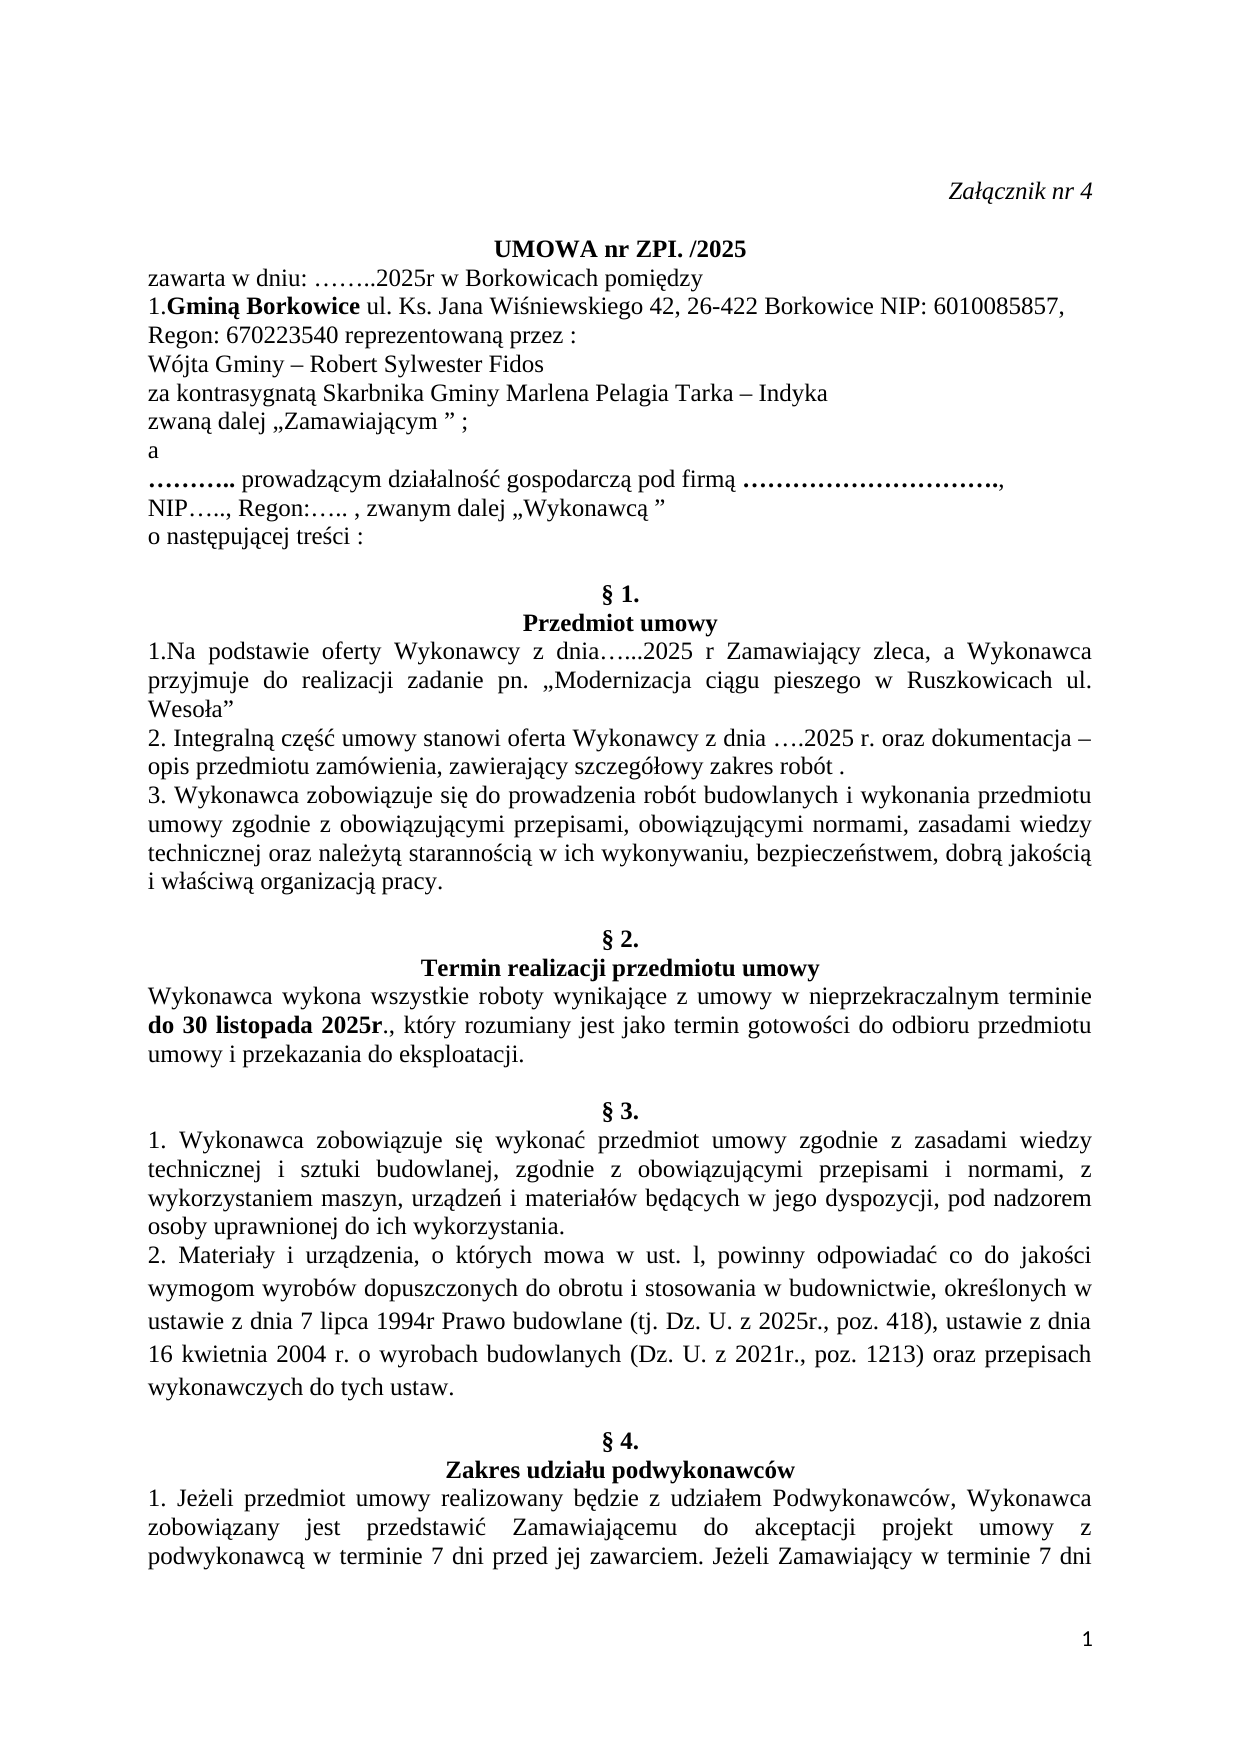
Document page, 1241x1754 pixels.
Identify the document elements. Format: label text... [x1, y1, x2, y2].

text 1.Na podstawie oferty Wykonawcy z dnia…...2025 r Zamawiający zleca, a Wykonawca przyjmuje do realizacji zadanie pn. „Modernizacja ciągu pieszego w Ruszkowicach ul. Wesoła” [148, 636, 1093, 723]
text Wykonawca wykona wszystkie roboty wynikające z umowy w nieprzekraczalnym terminie do 30 listopada 2025r., który rozumiany jest jako termin gotowości do odbioru przedmiotu umowy i przekazania do eksploatacji. [148, 981, 1093, 1068]
text Zakres udziału podwykonawców [148, 1455, 1093, 1483]
text zwaną dalej „Zamawiającym ” ; [148, 406, 1093, 435]
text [148, 1483, 1093, 1570]
text § 1. [148, 579, 1093, 608]
text za kontrasygnatą Skarbnika Gminy Marlena Pelagia Tarka – Indyka [148, 378, 1093, 406]
text 3. Wykonawca zobowiązuje się do prowadzenia robót budowlanych i wykonania przedmiotu umowy zgodnie z obowiązującymi przepisami, obowiązującymi normami, zasadami wiedzy technicznej oraz należytą starannością w ich wykonywaniu, bezpieczeństwem, dobrą jakością i właściwą organizacją pracy. [148, 780, 1093, 895]
text 1. Wykonawca zobowiązuje się wykonać przedmiot umowy zgodnie z zasadami wiedzy technicznej i sztuki budowlanej, zgodnie z obowiązującymi przepisami i normami, z wykorzystaniem maszyn, urządzeń i materiałów będących w jego dyspozycji, pod nadzorem osoby uprawnionej do ich wykorzystania. [148, 1125, 1093, 1240]
text § 2. [148, 924, 1093, 953]
text a [148, 435, 1093, 464]
text § 3. [148, 1096, 1093, 1125]
text 2. Integralną część umowy stanowi oferta Wykonawcy z dnia ….2025 r. oraz dokumentacja – opis przedmiotu zamówienia, zawierający szczegółowy zakres robót . [148, 723, 1093, 780]
text Termin realizacji przedmiotu umowy [148, 953, 1093, 981]
text § 4. [148, 1426, 1093, 1455]
text 1.Gminą Borkowice ul. Ks. Jana Wiśniewskiego 42, 26-422 Borkowice NIP: 6010085857, Regon: 670223540 reprezentowaną przez : [148, 291, 1093, 349]
text Wójta Gminy – Robert Sylwester Fidos [148, 349, 1093, 378]
text UMOWA nr ZPI. /2025 [148, 234, 1093, 263]
text ……….. prowadzącym działalność gospodarczą pod firmą …………………………., NIP….., Regon:….. , zwanym dalej „Wykonawcą ” [148, 464, 1093, 521]
text 2. Materiały i urządzenia, o których mowa w ust. l, powinny odpowiadać co do jakości wymogom wyrobów dopuszczonych do obrotu i stosowania w budownictwie, określonych w ustawie z dnia 7 lipca 1994r Prawo budowlane (tj. Dz. U. z 2025r., poz. 418), ustawie z dnia 16 kwietnia 2004 r. o wyrobach budowlanych (Dz. U. z 2021r., poz. 1213) oraz przepisach wykonawczych do tych ustaw. [148, 1240, 1093, 1401]
list Załącznik nr 4 [148, 176, 1093, 205]
text o następującej treści : [148, 521, 1093, 550]
text zawarta w dniu: ……..2025r w Borkowicach pomiędzy [148, 263, 1093, 291]
text Przedmiot umowy [148, 608, 1093, 636]
